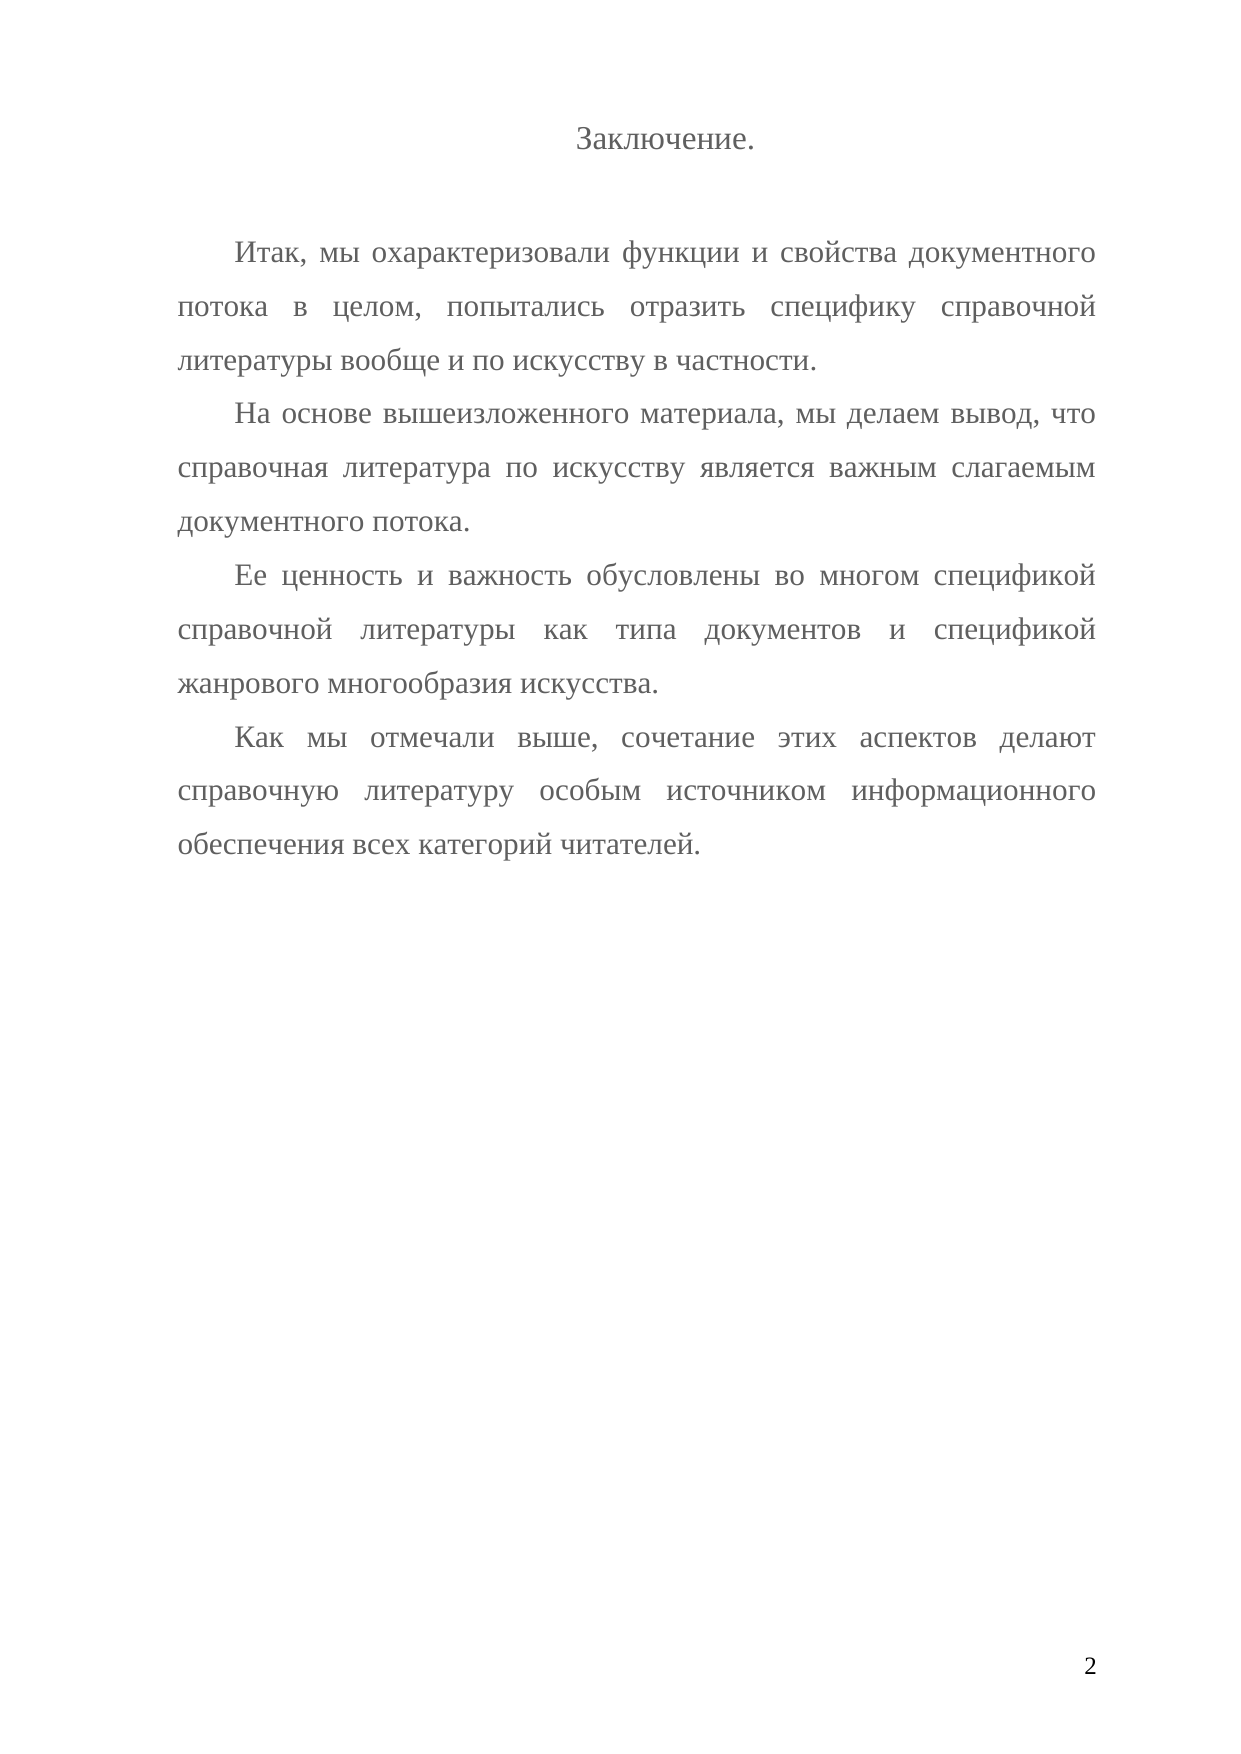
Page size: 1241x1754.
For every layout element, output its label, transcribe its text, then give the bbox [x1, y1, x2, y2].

text На основе вышеизложенного материала, мы делаем вывод, что справочная литература по искусству является важным слагаемым документного потока. [177, 395, 1097, 538]
text Как мы отмечали выше, сочетание этих аспектов делают справочную литературу особым источником информационного обеспечения всех категорий читателей. [177, 718, 1097, 861]
text Ее ценность и важность обусловлены во многом спецификой справочной литературы как типа документов и спецификой жанрового многообразия искусства. [177, 556, 1097, 700]
text Заключение. [177, 118, 1097, 156]
text Итак, мы охарактеризовали функции и свойства документного потока в целом, попытались отразить специфику справочной литературы вообще и по искусству в частности. [177, 233, 1097, 377]
